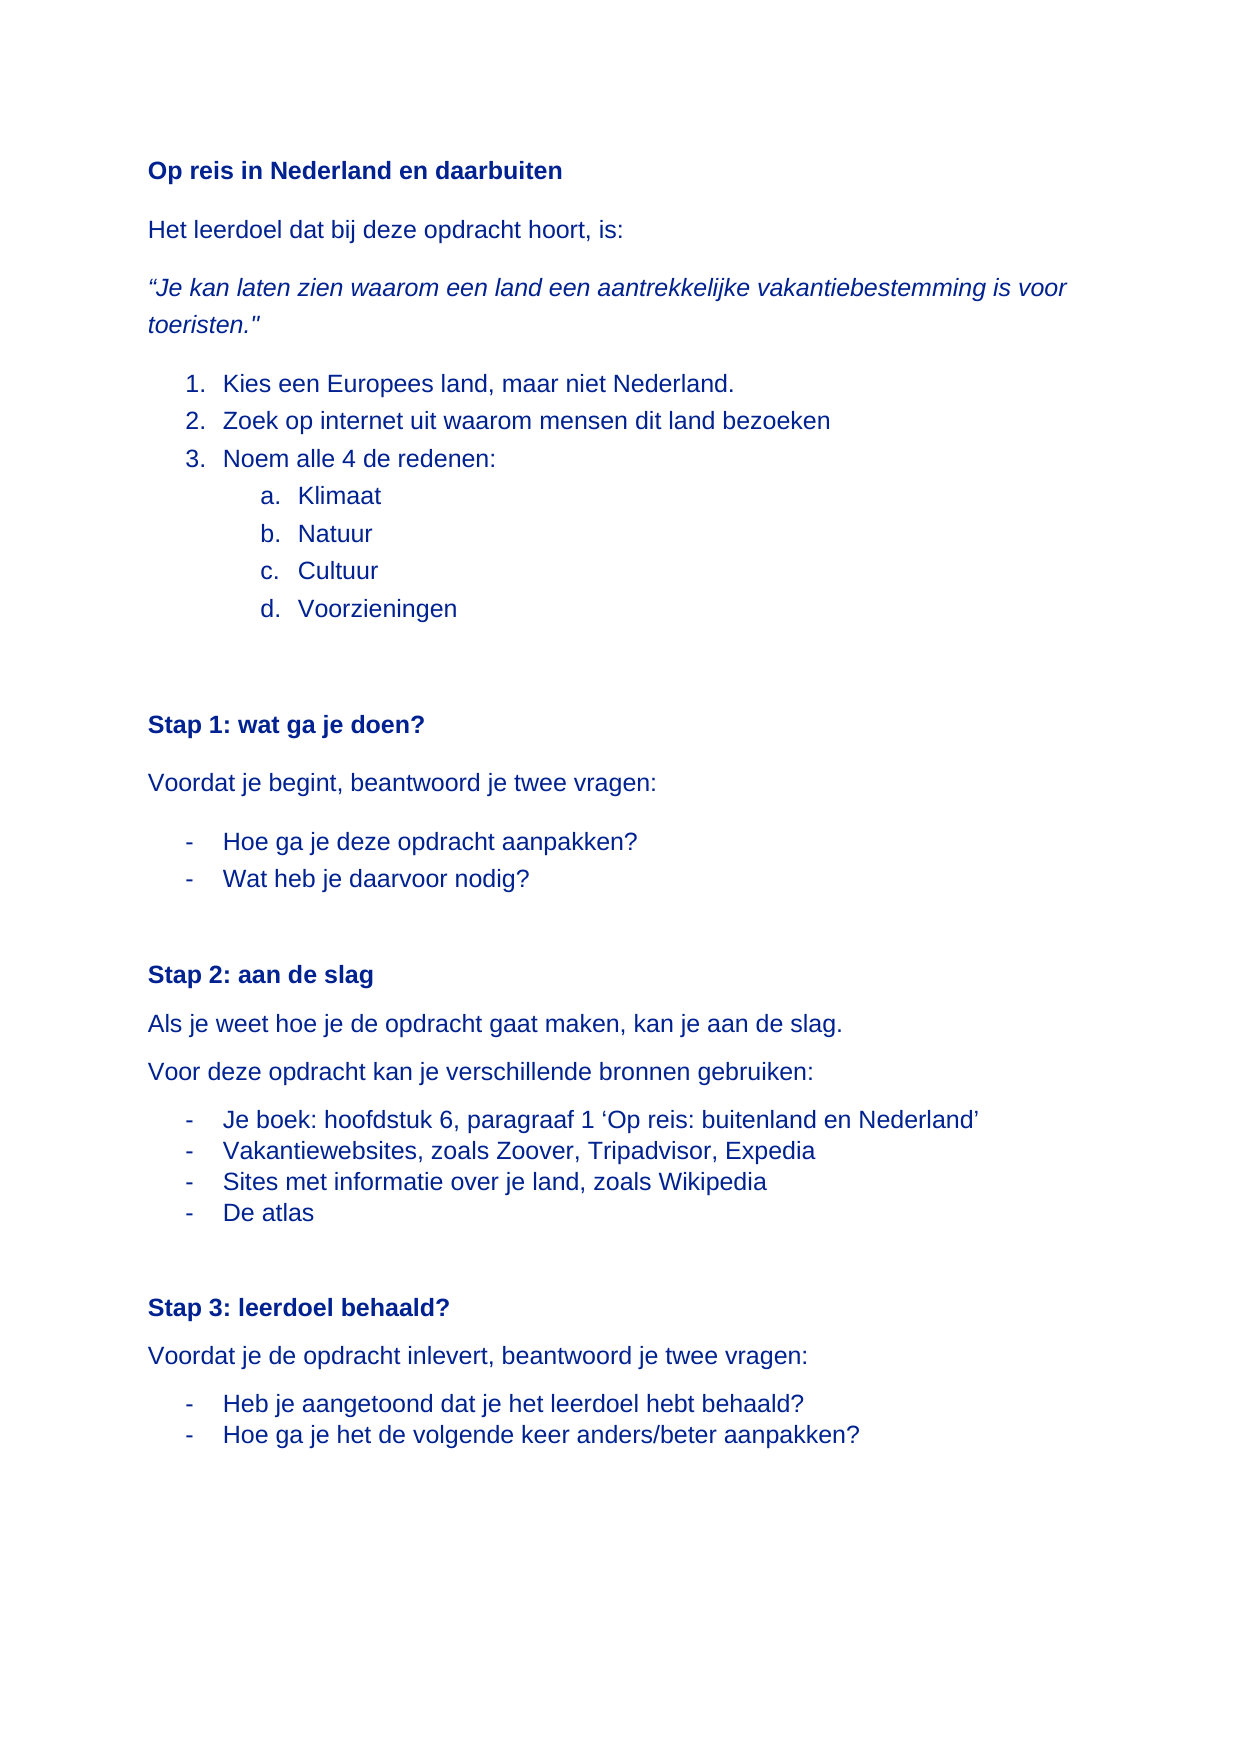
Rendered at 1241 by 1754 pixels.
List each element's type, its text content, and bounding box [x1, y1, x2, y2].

list Heb je aangetoond dat je het leerdoel hebt behaald? [185, 1388, 1093, 1417]
list Vakantiewebsites, zoals Zoover, Tripadvisor, Expedia [185, 1136, 1093, 1164]
list Wat heb je daarvoor nodig? [185, 855, 1093, 893]
list Noem alle 4 de redenen: [185, 435, 1093, 472]
list Hoe ga je deze opdracht aanpakken? [185, 818, 1093, 855]
list Cultuur [260, 547, 1093, 585]
list Natuur [260, 510, 1093, 547]
list Kies een Europees land, maar niet Nederland. [185, 360, 1093, 397]
list Sites met informatie over je land, zoals Wikipedia [185, 1167, 1093, 1195]
text Voordat je de opdracht inlevert, beantwoord je twee vragen: [148, 1341, 1093, 1369]
text “Je kan laten zien waarom een land een aantrekkelijke vakantiebestemming is voor toeristen." [148, 264, 1093, 339]
text Stap 1: wat ga je doen? [148, 701, 1093, 739]
list De atlas [185, 1198, 1093, 1226]
list Zoek op internet uit waarom mensen dit land bezoeken [185, 397, 1093, 435]
text Het leerdoel dat bij deze opdracht hoort, is: [148, 206, 1093, 243]
text Stap 2: aan de slag [148, 951, 1093, 988]
list Voorzieningen [260, 585, 1093, 622]
list Je boek: hoofdstuk 6, paragraaf 1 ‘Op reis: buitenland en Nederland’ [185, 1104, 1093, 1133]
list Hoe ga je het de volgende keer anders/beter aanpakken? [185, 1419, 1093, 1448]
text Voordat je begint, beantwoord je twee vragen: [148, 759, 1093, 797]
text Als je weet hoe je de opdracht gaat maken, kan je aan de slag. [148, 1009, 1093, 1038]
list Klimaat [260, 472, 1093, 510]
text Voor deze opdracht kan je verschillende bronnen gebruiken: [148, 1057, 1093, 1086]
text Op reis in Nederland en daarbuiten [148, 148, 1093, 185]
text Stap 3: leerdoel behaald? [148, 1293, 1093, 1322]
